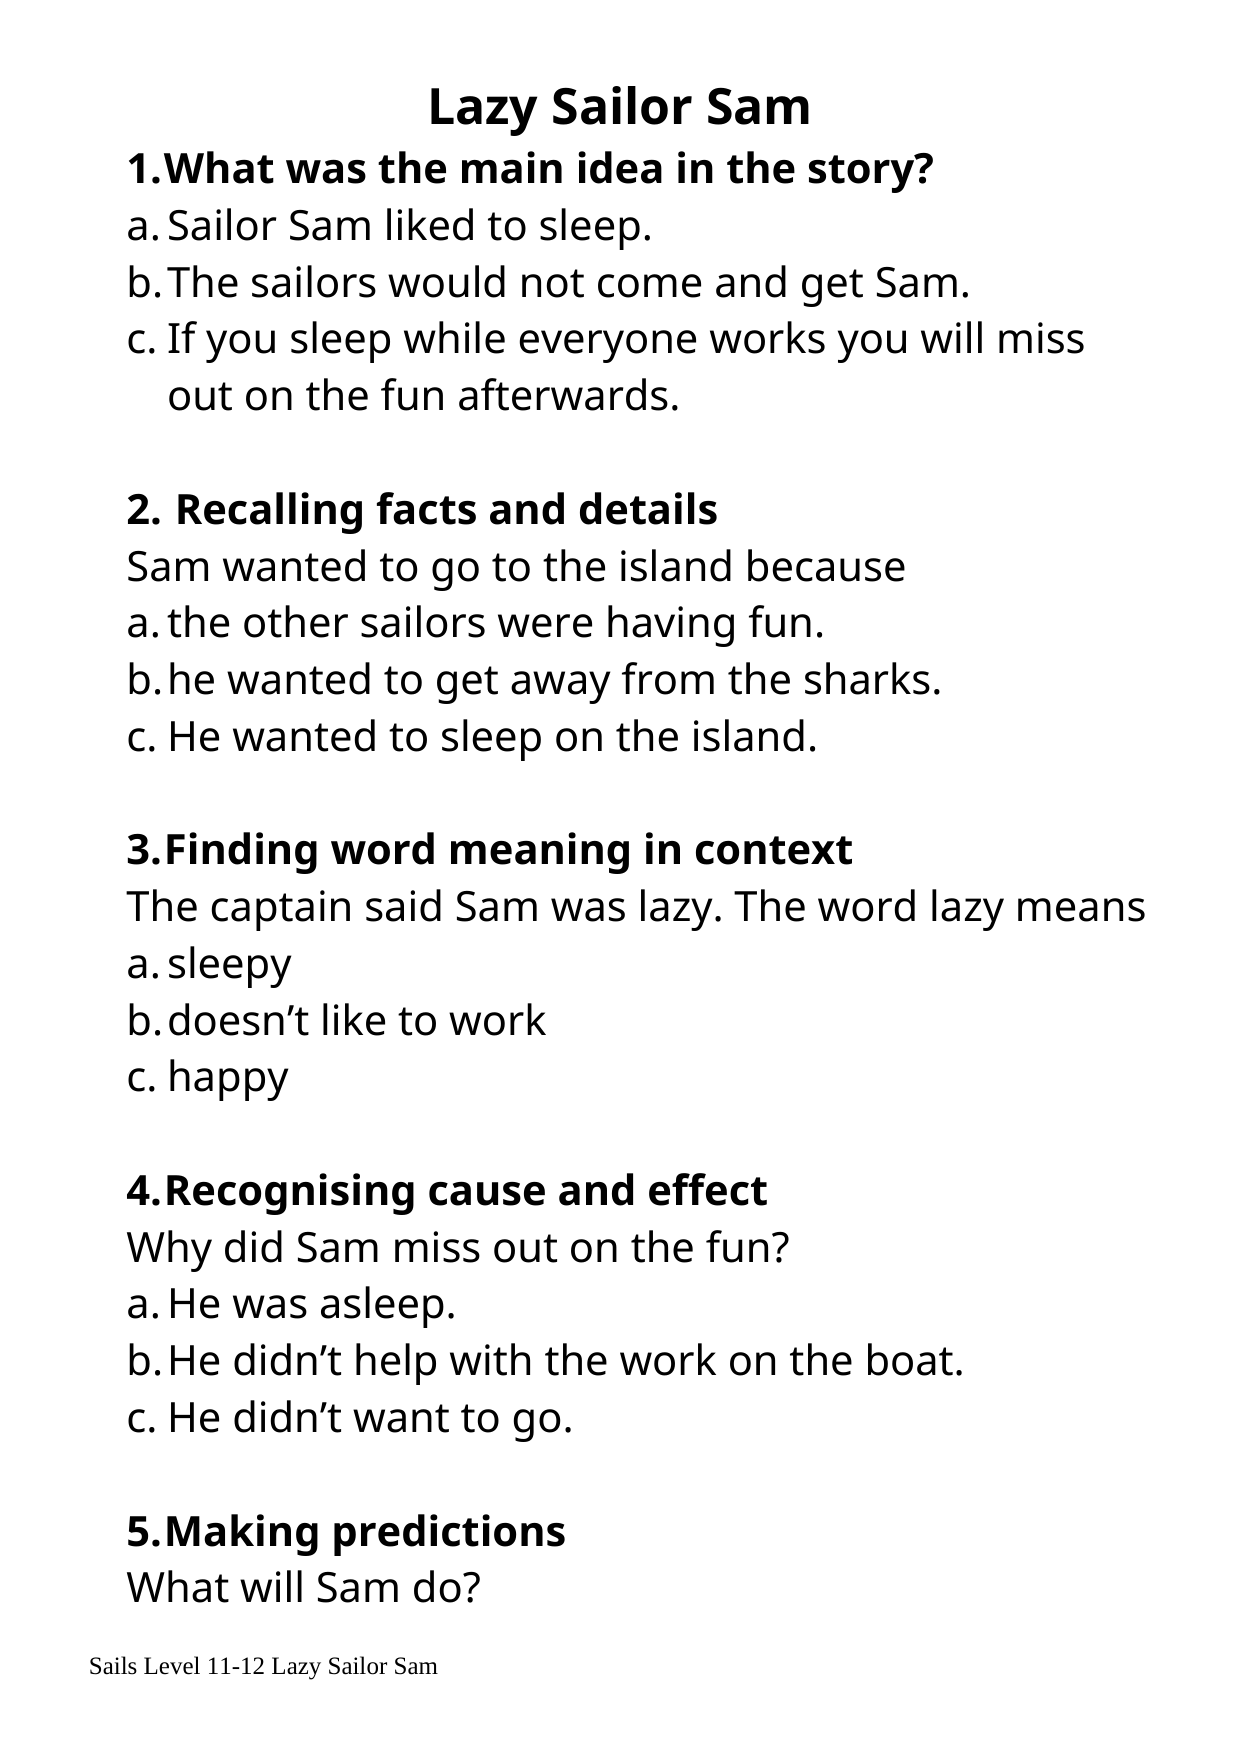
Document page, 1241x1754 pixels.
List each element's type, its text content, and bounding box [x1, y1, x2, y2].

list Finding word meaning in context [126, 820, 1152, 877]
list He wanted to sleep on the island. [126, 707, 1152, 763]
list He was asleep. [126, 1274, 1152, 1331]
list sleepy [126, 934, 1152, 991]
list He didn’t help with the work on the boat. [126, 1331, 1152, 1388]
list If you sleep while everyone works you will miss out on the fun afterwards. [126, 309, 1152, 423]
list He didn’t want to go. [126, 1388, 1152, 1445]
list Making predictions [126, 1501, 1152, 1558]
list doesn’t like to work [126, 991, 1152, 1047]
text What will Sam do? [126, 1558, 1152, 1615]
text Lazy Sailor Sam [89, 71, 1152, 139]
list What was the main idea in the story? [126, 139, 1152, 196]
list The sailors would not come and get Sam. [126, 252, 1152, 309]
list the other sailors were having fun. [126, 593, 1152, 650]
list he wanted to get away from the sharks. [126, 650, 1152, 707]
text Why did Sam miss out on the fun? [126, 1218, 1152, 1274]
text The captain said Sam was lazy. The word lazy means [126, 877, 1152, 934]
text Sam wanted to go to the island because [126, 536, 1152, 593]
list happy [126, 1047, 1152, 1104]
list Recalling facts and details [126, 479, 1152, 536]
list Recognising cause and effect [126, 1161, 1152, 1218]
list Sailor Sam liked to sleep. [126, 196, 1152, 252]
